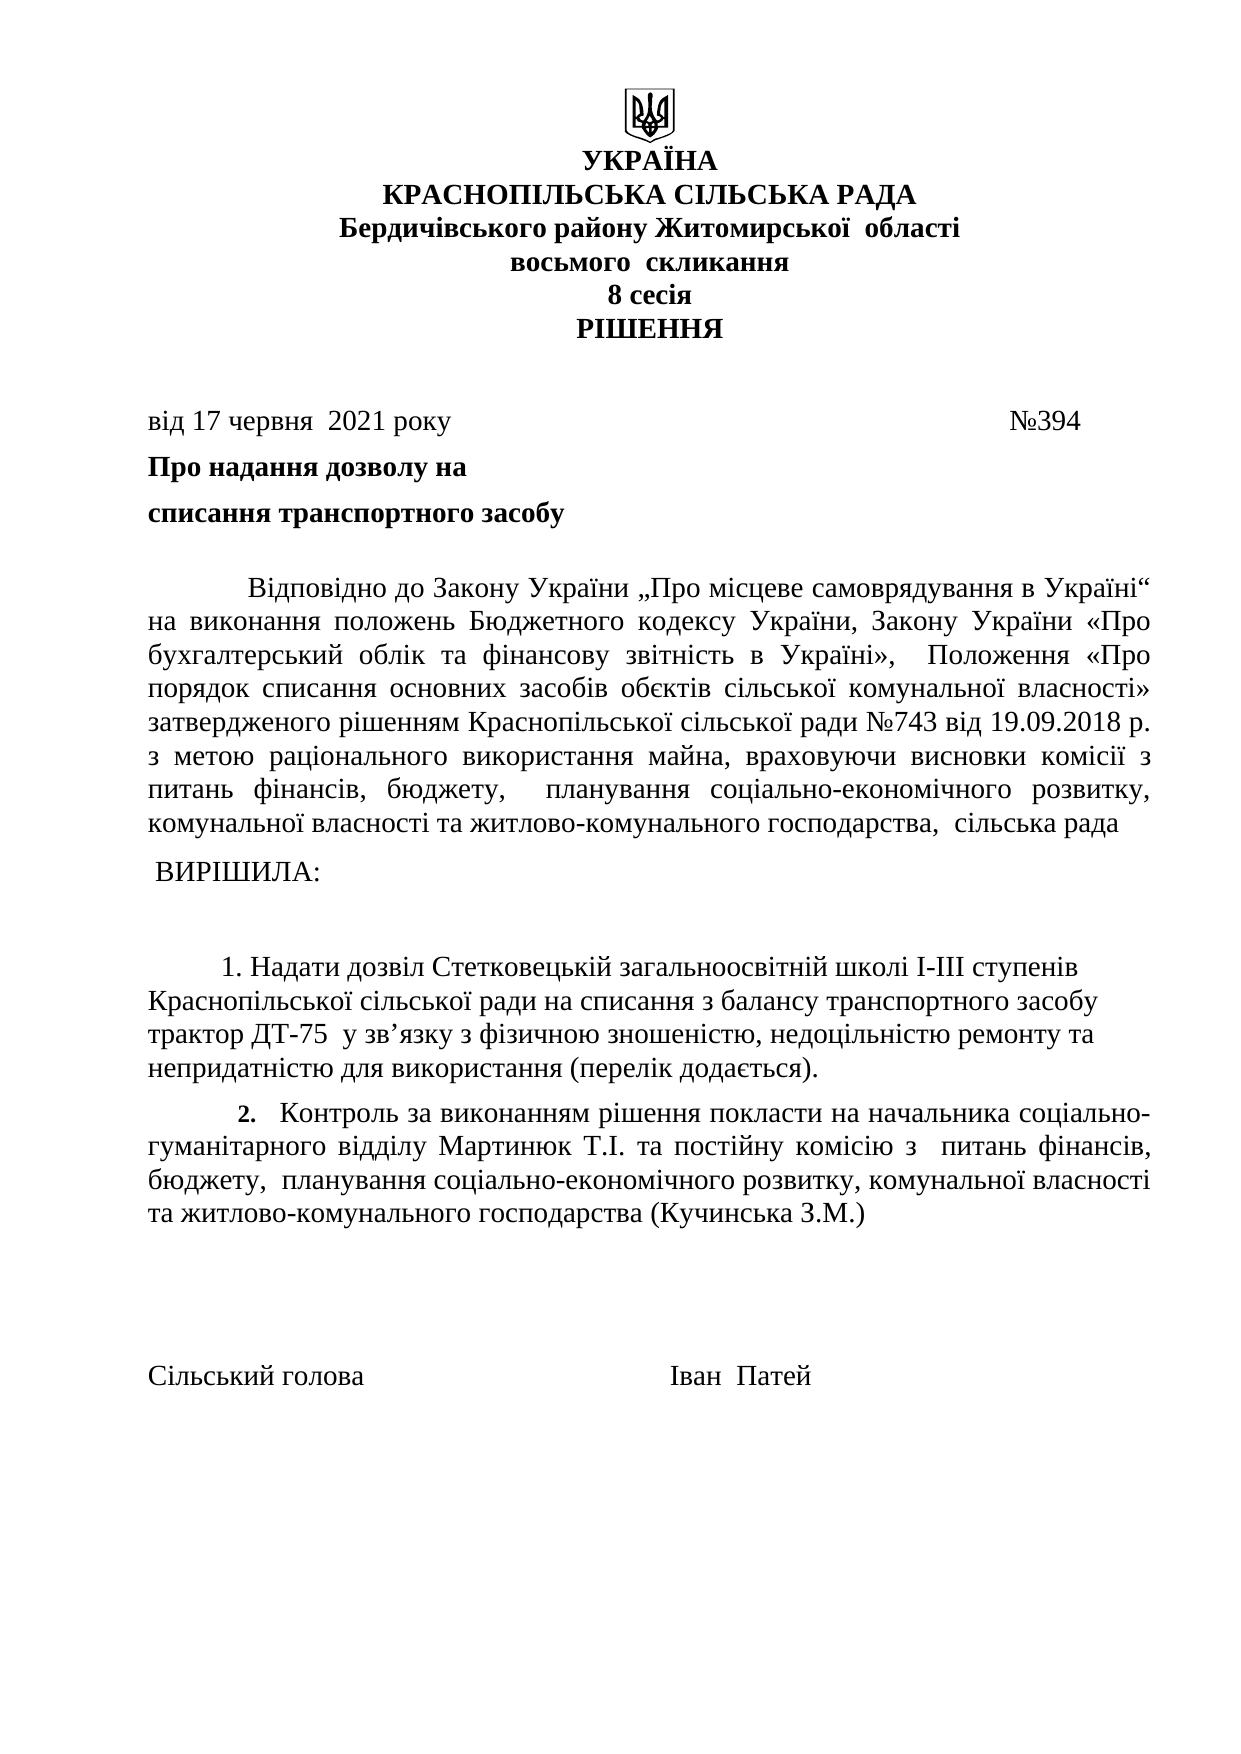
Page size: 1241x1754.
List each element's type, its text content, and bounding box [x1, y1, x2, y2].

subtitle УКРАЇНА [148, 143, 1152, 177]
text списання транспортного засобу [148, 495, 1152, 529]
text Сільський голова Іван Патей [148, 1358, 1152, 1391]
text ВИРІШИЛА: [148, 854, 1152, 887]
text 1. Надати дозвіл Стетковецькій загальноосвітній школі І-ІІІ ступенів Краснопільської сільської ради на списання з балансу транспортного засобу трактор ДТ-75 у зв’язку з фізичною зношеністю, недоцільністю ремонту та непридатністю для використання (перелік додається). [148, 949, 1152, 1083]
text РІШЕННЯ [148, 311, 1152, 344]
subtitle восьмого скликання [148, 244, 1152, 277]
text Відповідно до Закону України „Про місцеве самоврядування в Україні“ на виконання положень Бюджетного кодексу України, Закону України «Про бухгалтерський облік та фінансову звітність в Україні», Положення «Про порядок списання основних засобів обєктів сільської комунальної власності» затвердженого рішенням Краснопільської сільської ради №743 від 19.09.2018 р. з метою раціонального використання майна, враховуючи висновки комісії з питань фінансів, бюджету, планування соціально-економічного розвитку, комунальної власності та житлово-комунального господарства, сільська рада [148, 570, 1152, 838]
text від 17 червня 2021 року №394 [148, 403, 1152, 437]
text Про надання дозволу на [148, 449, 1152, 483]
subtitle КРАСНОПІЛЬСЬКА СІЛЬСЬКА РАДА [148, 177, 1152, 210]
subtitle 8 сесія [148, 277, 1152, 311]
text 2. Контроль за виконанням рішення покласти на начальника соціально-гуманітарного відділу Мартинюк Т.І. та постійну комісію з питань фінансів, бюджету, планування соціально-економічного розвитку, комунальної власності та житлово-комунального господарства (Кучинська З.М.) [148, 1095, 1152, 1229]
subtitle Бердичівського району Житомирської області [148, 210, 1152, 244]
